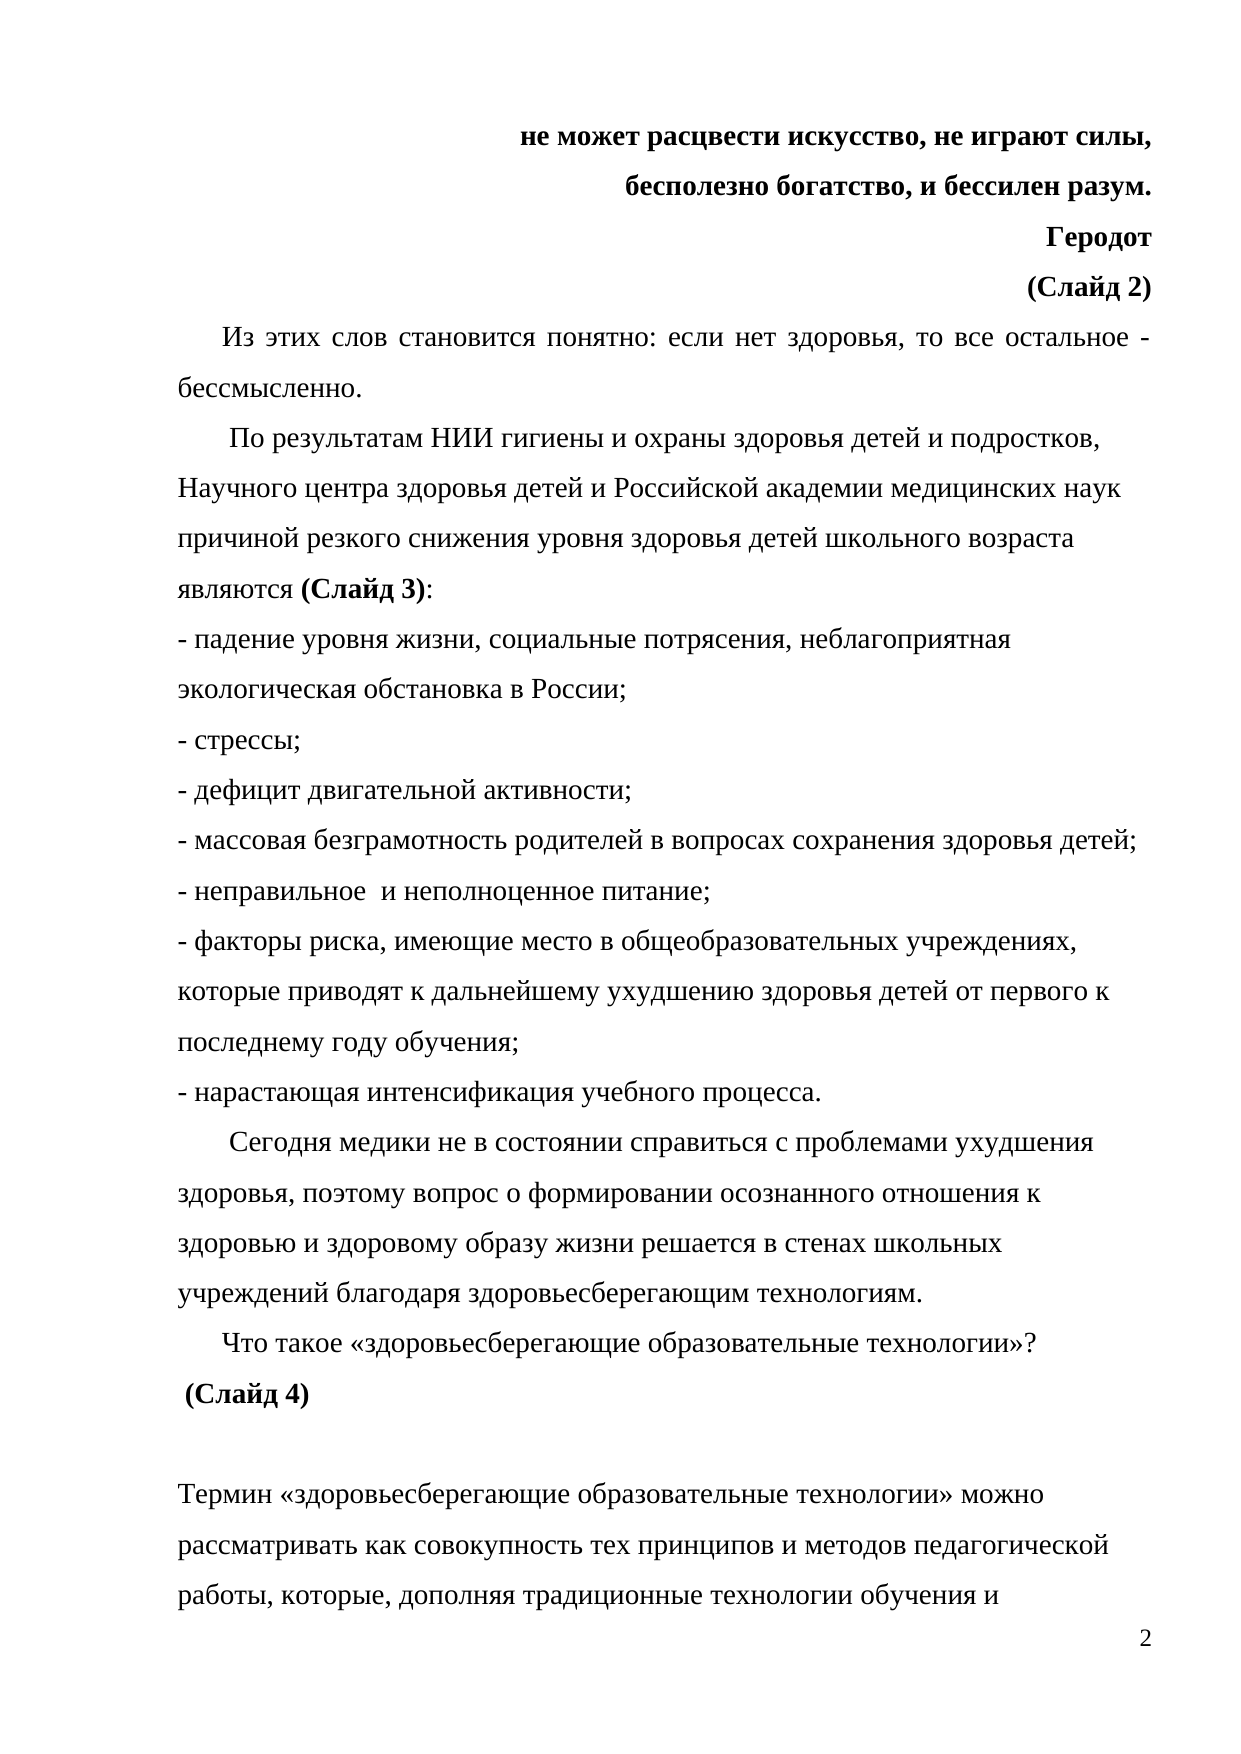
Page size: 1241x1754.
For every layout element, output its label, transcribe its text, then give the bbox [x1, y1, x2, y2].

text Что такое «здоровьесберегающие образовательные технологии»? [177, 1326, 1152, 1359]
text - факторы риска, имеющие место в общеобразовательных учреждениях, которые приводят к дальнейшему ухудшению здоровья детей от первого к последнему году обучения; [177, 923, 1152, 1057]
text - нарастающая интенсификация учебного процесса. [177, 1074, 1152, 1108]
text бесполезно богатство, и бессилен разум. [177, 168, 1152, 202]
text не может расцвести искусство, не играют силы, [177, 118, 1152, 152]
text (Слайд 2) [177, 269, 1152, 303]
text - дефицит двигательной активности; [177, 772, 1152, 806]
text Сегодня медики не в состоянии справиться с проблемами ухудшения здоровья, поэтому вопрос о формировании осознанного отношения к здоровью и здоровому образу жизни решается в стенах школьных учреждений благодаря здоровьесберегающим технологиям. [177, 1124, 1152, 1309]
text По результатам НИИ гигиены и охраны здоровья детей и подростков, Научного центра здоровья детей и Российской академии медицинских наук причиной резкого снижения уровня здоровья детей школьного возраста являются (Слайд 3): [177, 420, 1152, 604]
text (Слайд 4) [177, 1376, 1152, 1409]
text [177, 1477, 1152, 1611]
text - стрессы; [177, 722, 1152, 755]
text - падение уровня жизни, социальные потрясения, неблагоприятная экологическая обстановка в России; [177, 621, 1152, 705]
text - массовая безграмотность родителей в вопросах сохранения здоровья детей; [177, 822, 1152, 856]
text Геродот [177, 219, 1152, 252]
text - неправильное и неполноценное питание; [177, 873, 1152, 906]
text Из этих слов становится понятно: если нет здоровья, то все остальное - бессмысленно. [177, 319, 1152, 403]
